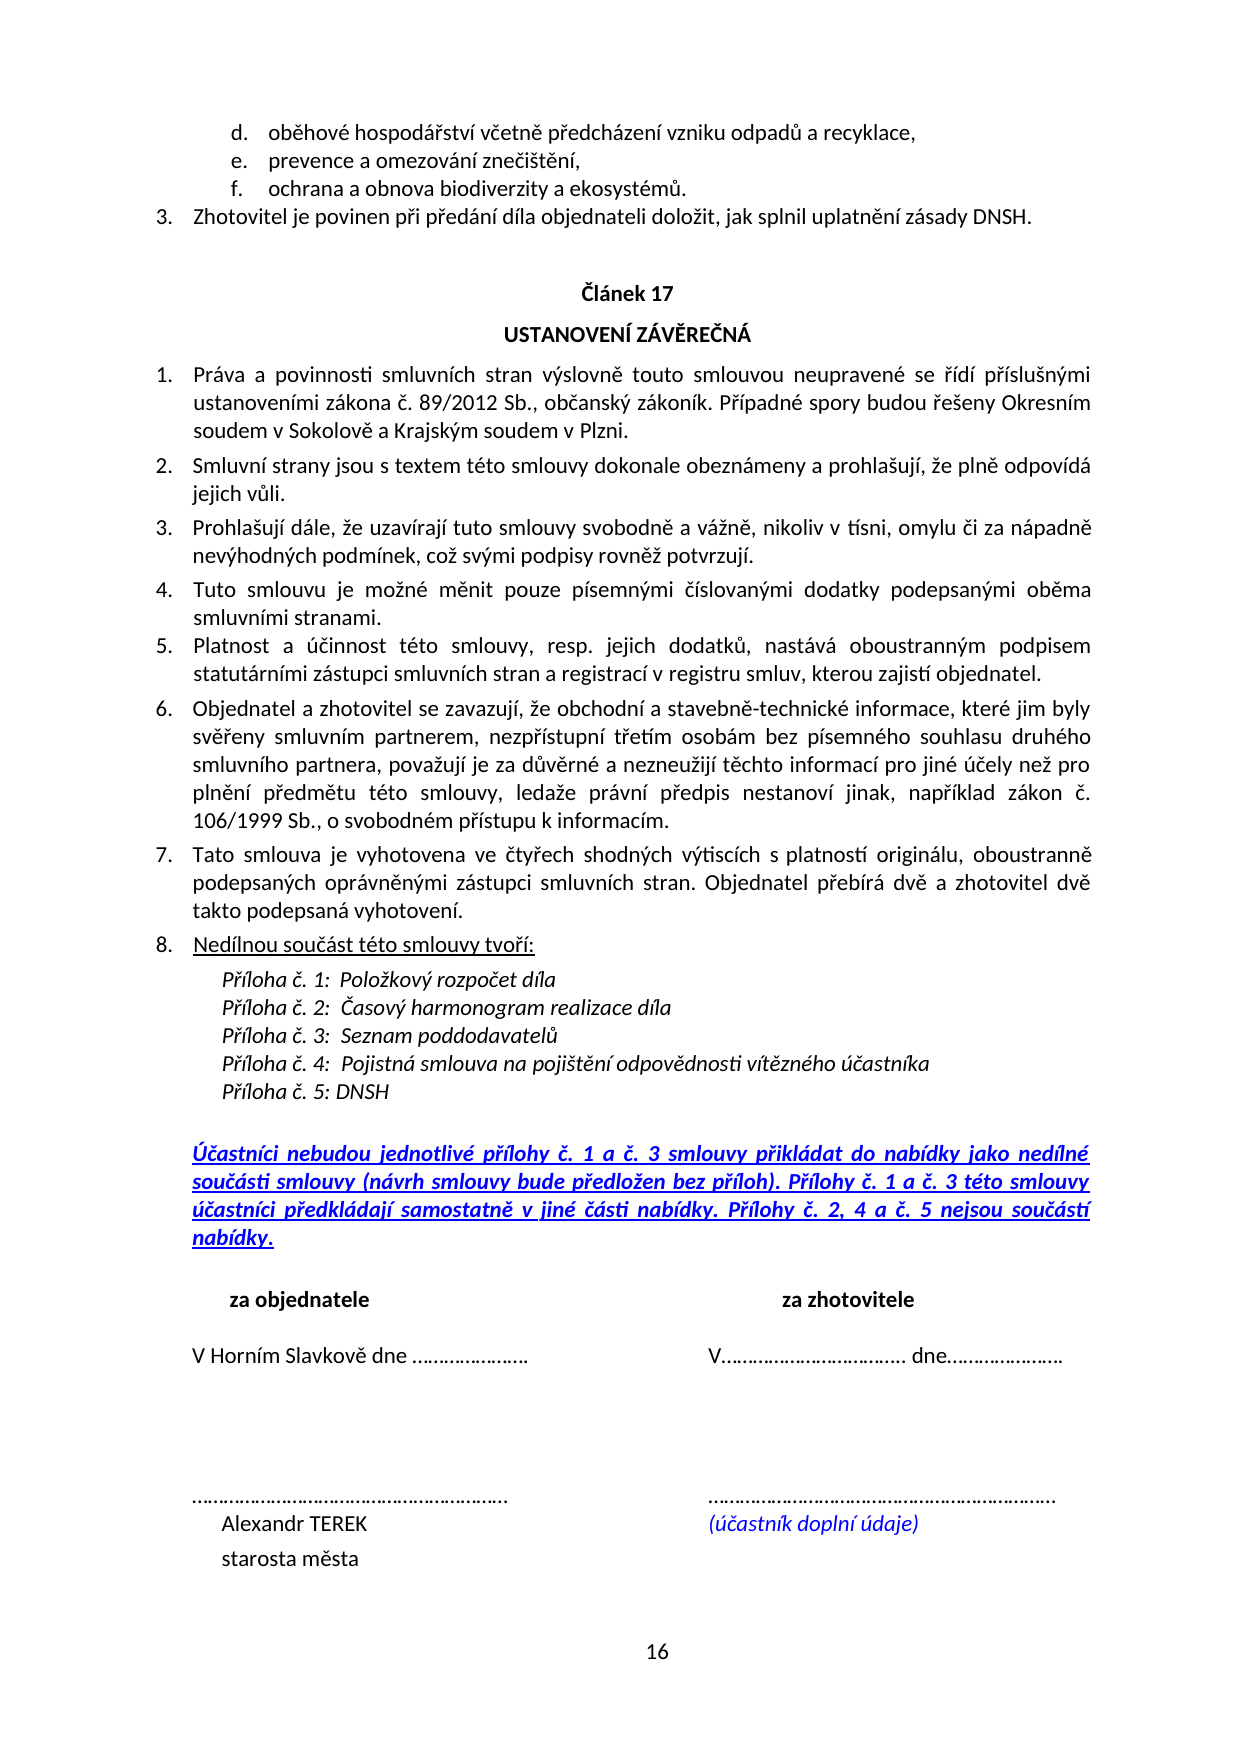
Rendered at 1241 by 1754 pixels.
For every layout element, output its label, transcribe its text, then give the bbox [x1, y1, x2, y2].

list Zhotovitel je povinen při předání díla objednateli doložit, jak splnil uplatnění zásady DNSH. [156, 202, 1093, 230]
list Smluvní strany jsou s textem této smlouvy dokonale obeznámeny a prohlašují, že plně odpovídá jejich vůli. [155, 451, 1093, 507]
text Příloha č. 5: DNSH [207, 1077, 1093, 1105]
text Účastníci nebudou jednotlivé přílohy č. 1 a č. 3 smlouvy přikládat do nabídky jako nedílné součásti smlouvy (návrh smlouvy bude předložen bez příloh). Přílohy č. 1 a č. 3 této smlouvy účastníci předkládají samostatně v jiné části nabídky. Přílohy č. 2, 4 a č. 5 nejsou součástí nabídky. [192, 1139, 1093, 1251]
text Příloha č. 1: Položkový rozpočet díla [207, 965, 1093, 993]
text Příloha č. 4: Pojistná smlouva na pojištění odpovědnosti vítězného účastníka [207, 1049, 1093, 1077]
text starosta města [118, 1544, 1093, 1572]
list Nedílnou součást této smlouvy tvoří: [156, 930, 1093, 958]
text Alexandr TEREK (účastník doplní údaje) [118, 1509, 1093, 1538]
list prevence a omezování znečištění, [231, 146, 1093, 174]
list Prohlašují dále, že uzavírají tuto smlouvy svobodně a vážně, nikoliv v tísni, omylu či za nápadně nevýhodných podmínek, což svými podpisy rovněž potvrzují. [155, 513, 1093, 569]
text …………………………………………………… ………………………………………………………… [192, 1482, 1093, 1509]
text za objednatele za zhotovitele [162, 1285, 1093, 1313]
text V Horním Slavkově dne …………………. V…………………………….. dne…………………. [192, 1341, 1093, 1369]
list Tato smlouva je vyhotovena ve čtyřech shodných výtiscích s platností originálu, oboustranně podepsaných oprávněnými zástupci smluvních stran. Objednatel přebírá dvě a zhotovitel dvě takto podepsaná vyhotovení. [155, 840, 1093, 924]
list Práva a povinnosti smluvních stran výslovně touto smlouvou neupravené se řídí příslušnými ustanoveními zákona č. 89/2012 Sb., občanský zákoník. Případné spory budou řešeny Okresním soudem v Sokolově a Krajským soudem v Plzni. [156, 361, 1093, 444]
text Článek 17 [162, 279, 1093, 307]
list ochrana a obnova biodiverzity a ekosystémů. [231, 174, 1093, 202]
list Objednatel a zhotovitel se zavazují, že obchodní a stavebně-technické informace, které jim byly svěřeny smluvním partnerem, nezpřístupní třetím osobám bez písemného souhlasu druhého smluvního partnera, považují je za důvěrné a nezneužijí těchto informací pro jiné účely než pro plnění předmětu této smlouvy, ledaže právní předpis nestanoví jinak, například zákon č. 106/1999 Sb., o svobodném přístupu k informacím. [155, 694, 1093, 834]
text Příloha č. 2: Časový harmonogram realizace díla [207, 993, 1093, 1021]
list Tuto smlouvu je možné měnit pouze písemnými číslovanými dodatky podepsanými oběma smluvními stranami. [156, 575, 1093, 631]
list Platnost a účinnost této smlouvy, resp. jejich dodatků, nastává oboustranným podpisem statutárními zástupci smluvních stran a registrací v registru smluv, kterou zajistí objednatel. [156, 631, 1093, 687]
list oběhové hospodářství včetně předcházení vzniku odpadů a recyklace, [231, 118, 1093, 146]
text Ustanovení závěrečná [162, 320, 1093, 348]
text Příloha č. 3: Seznam poddodavatelů [207, 1021, 1093, 1049]
